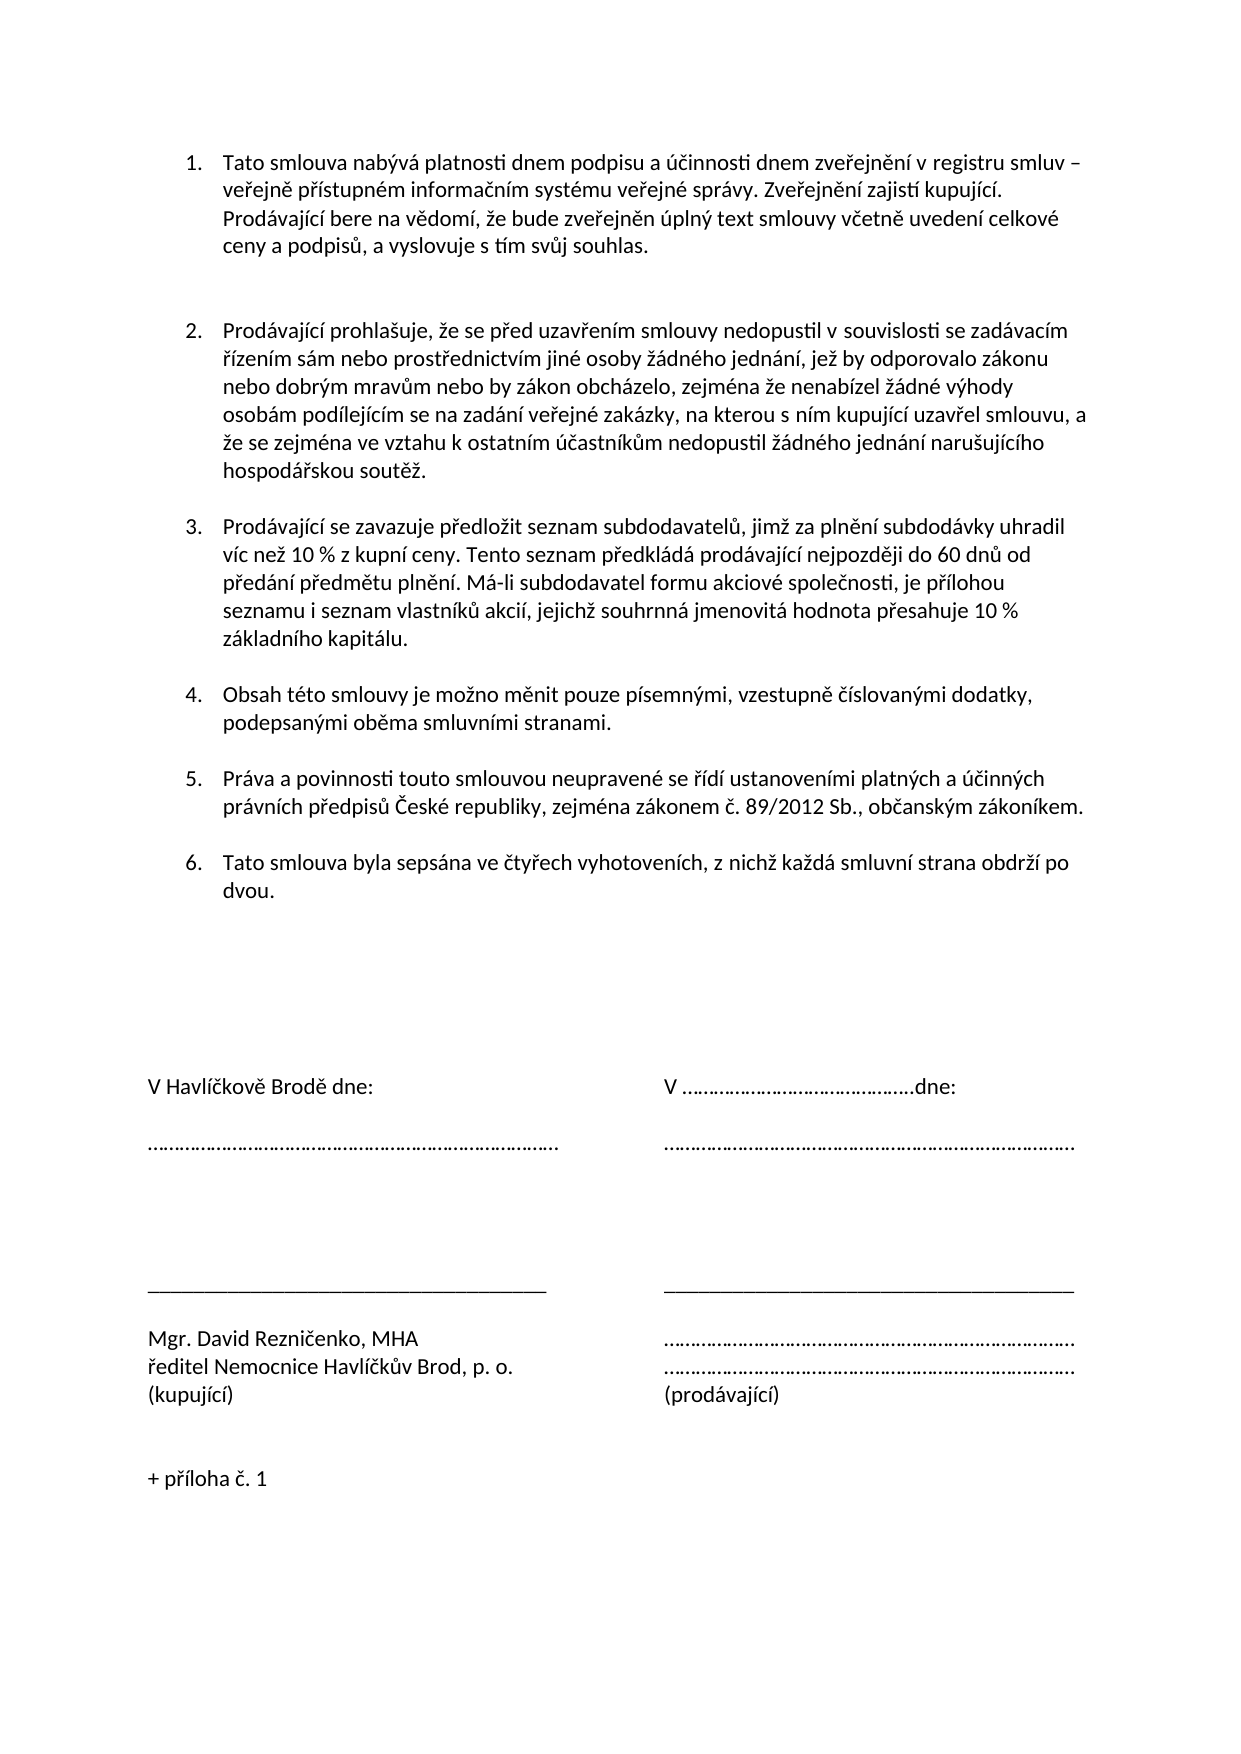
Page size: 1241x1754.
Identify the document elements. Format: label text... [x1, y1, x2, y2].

list Prodávající prohlašuje, že se před uzavřením smlouvy nedopustil v souvislosti se zadávacím řízením sám nebo prostřednictvím jiné osoby žádného jednání, jež by odporovalo zákonu nebo dobrým mravům nebo by zákon obcházelo, zejména že nenabízel žádné výhody osobám podílejícím se na zadání veřejné zakázky, na kterou s ním kupující uzavřel smlouvu, a že se zejména ve vztahu k ostatním účastníkům nedopustil žádného jednání narušujícího hospodářskou soutěž. [185, 316, 1093, 484]
text Mgr. David Rezničenko, MHA …………………………………………………………………… [148, 1324, 1093, 1352]
text …………………………………………………………………… …………………………………………………………………… [148, 1128, 1093, 1156]
text ___________________________________ ____________________________________ [148, 1268, 1093, 1296]
list Obsah této smlouvy je možno měnit pouze písemnými, vzestupně číslovanými dodatky, podepsanými oběma smluvními stranami. [185, 680, 1093, 736]
list Prodávající se zavazuje předložit seznam subdodavatelů, jimž za plnění subdodávky uhradil víc než 10 % z kupní ceny. Tento seznam předkládá prodávající nejpozději do 60 dnů od předání předmětu plnění. Má-li subdodavatel formu akciové společnosti, je přílohou seznamu i seznam vlastníků akcií, jejichž souhrnná jmenovitá hodnota přesahuje 10 % základního kapitálu. [185, 512, 1093, 652]
text (kupující) (prodávající) [148, 1381, 1093, 1408]
list Tato smlouva nabývá platnosti dnem podpisu a účinnosti dnem zveřejnění v registru smluv – veřejně přístupném informačním systému veřejné správy. Zveřejnění zajistí kupující. Prodávající bere na vědomí, že bude zveřejněn úplný text smlouvy včetně uvedení celkové ceny a podpisů, a vyslovuje s tím svůj souhlas. [185, 148, 1093, 260]
text ředitel Nemocnice Havlíčkův Brod, p. o. …………………………………………………………………… [148, 1352, 1093, 1381]
text V Havlíčkově Brodě dne: V ……………………………………..dne: [148, 1072, 1093, 1100]
list Tato smlouva byla sepsána ve čtyřech vyhotoveních, z nichž každá smluvní strana obdrží po dvou. [185, 848, 1093, 904]
list Práva a povinnosti touto smlouvou neupravené se řídí ustanoveními platných a účinných právních předpisů České republiky, zejména zákonem č. 89/2012 Sb., občanským zákoníkem. [185, 764, 1093, 820]
text + příloha č. 1 [148, 1464, 1093, 1493]
